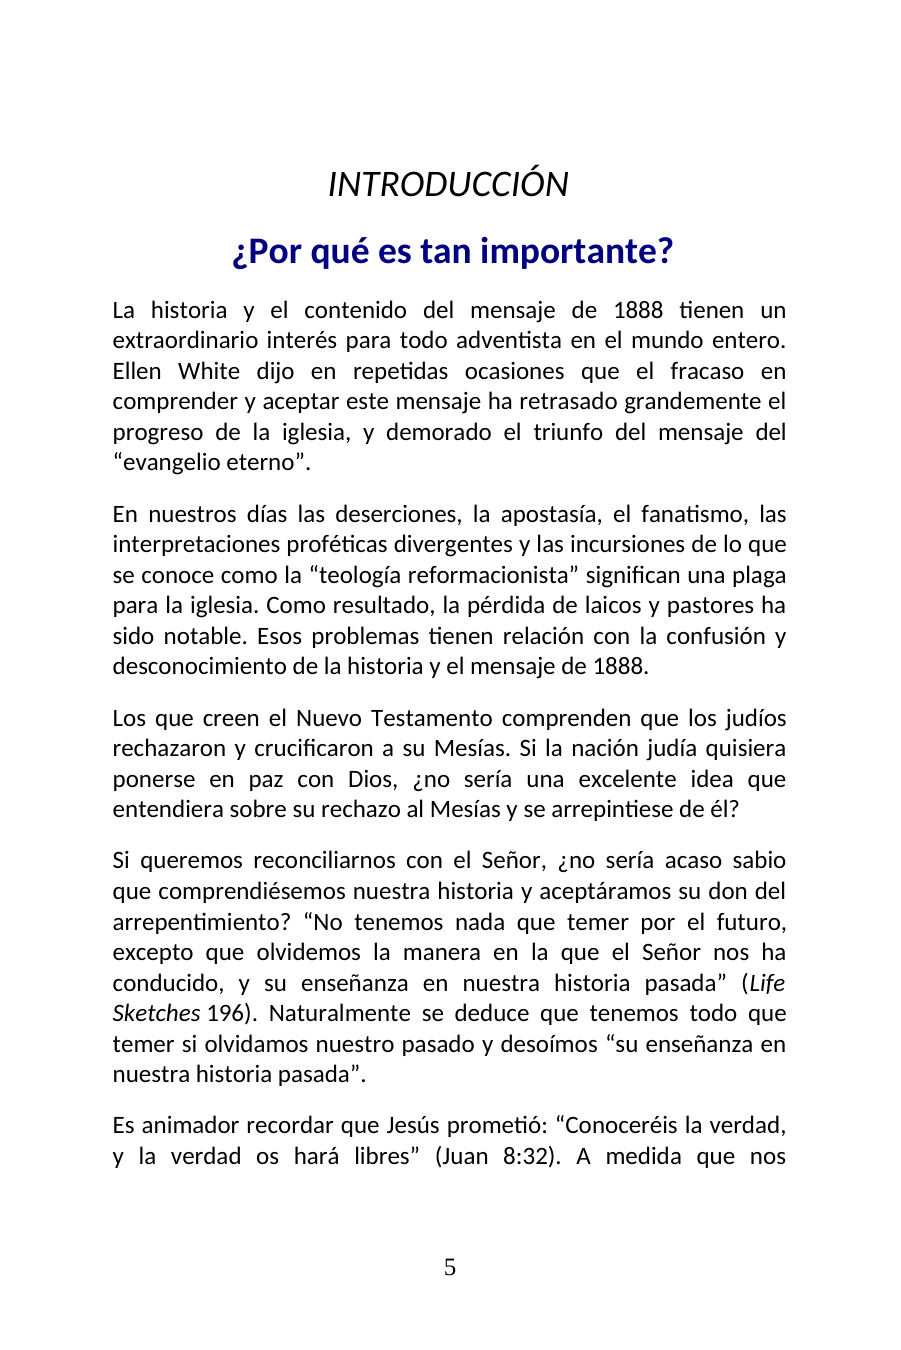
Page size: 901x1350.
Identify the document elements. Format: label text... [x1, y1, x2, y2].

text En nuestros días las deserciones, la apostasía, el fanatismo, las interpretaciones proféticas divergentes y las incursiones de lo que se conoce como la “teología reformacionista” significan una plaga para la iglesia. Como resultado, la pérdida de laicos y pastores ha sido notable. Esos problemas tienen relación con la confusión y desconocimiento de la historia y el mensaje de 1888. [112, 498, 788, 681]
text Los que creen el Nuevo Testamento comprenden que los judíos rechazaron y crucificaron a su Mesías. Si la nación judía quisiera ponerse en paz con Dios, ¿no sería una excelente idea que entendiera sobre su rechazo al Mesías y se arrepintiese de él? [112, 702, 788, 824]
text INTRODUCCIÓN [112, 160, 788, 206]
text Si queremos reconciliarnos con el Señor, ¿no sería acaso sabio que comprendiésemos nuestra historia y aceptáramos su don del arrepentimiento? “No tenemos nada que temer por el futuro, excepto que olvidemos la manera en la que el Señor nos ha conducido, y su enseñanza en nuestra historia pasada” (Life Sketches 196). Naturalmente se deduce que tenemos todo que temer si olvidamos nuestro pasado y desoímos “su enseñanza en nuestra historia pasada”. [112, 844, 788, 1089]
text La historia y el contenido del mensaje de 1888 tienen un extraordinario interés para todo adventista en el mundo entero. Ellen White dijo en repetidas ocasiones que el fracaso en comprender y aceptar este mensaje ha retrasado grandemente el progreso de la iglesia, y demorado el triunfo del mensaje del “evangelio eterno”. [112, 294, 788, 477]
text ¿Por qué es tan importante? [112, 227, 788, 273]
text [112, 1109, 788, 1171]
